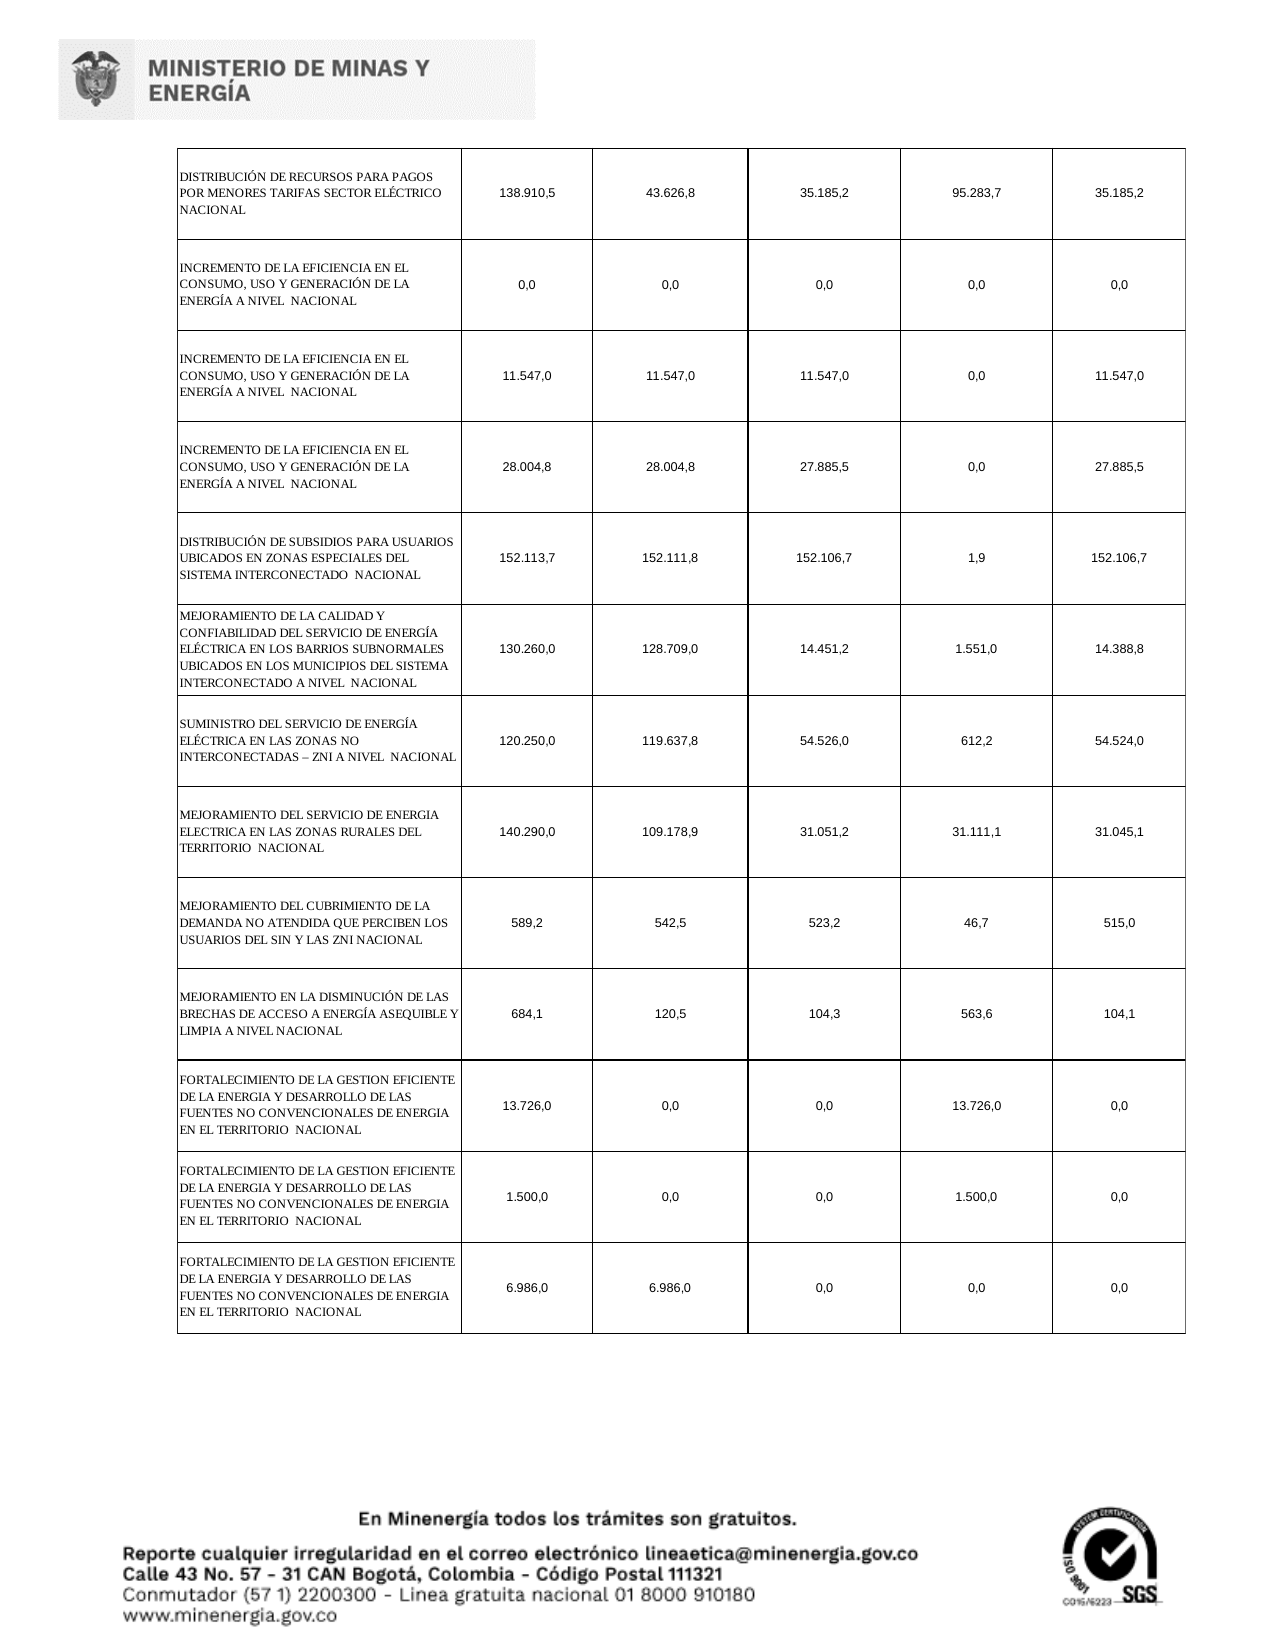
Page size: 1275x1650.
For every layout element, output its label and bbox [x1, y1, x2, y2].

picture [58, 39, 536, 120]
picture [3, 1506, 1275, 1650]
